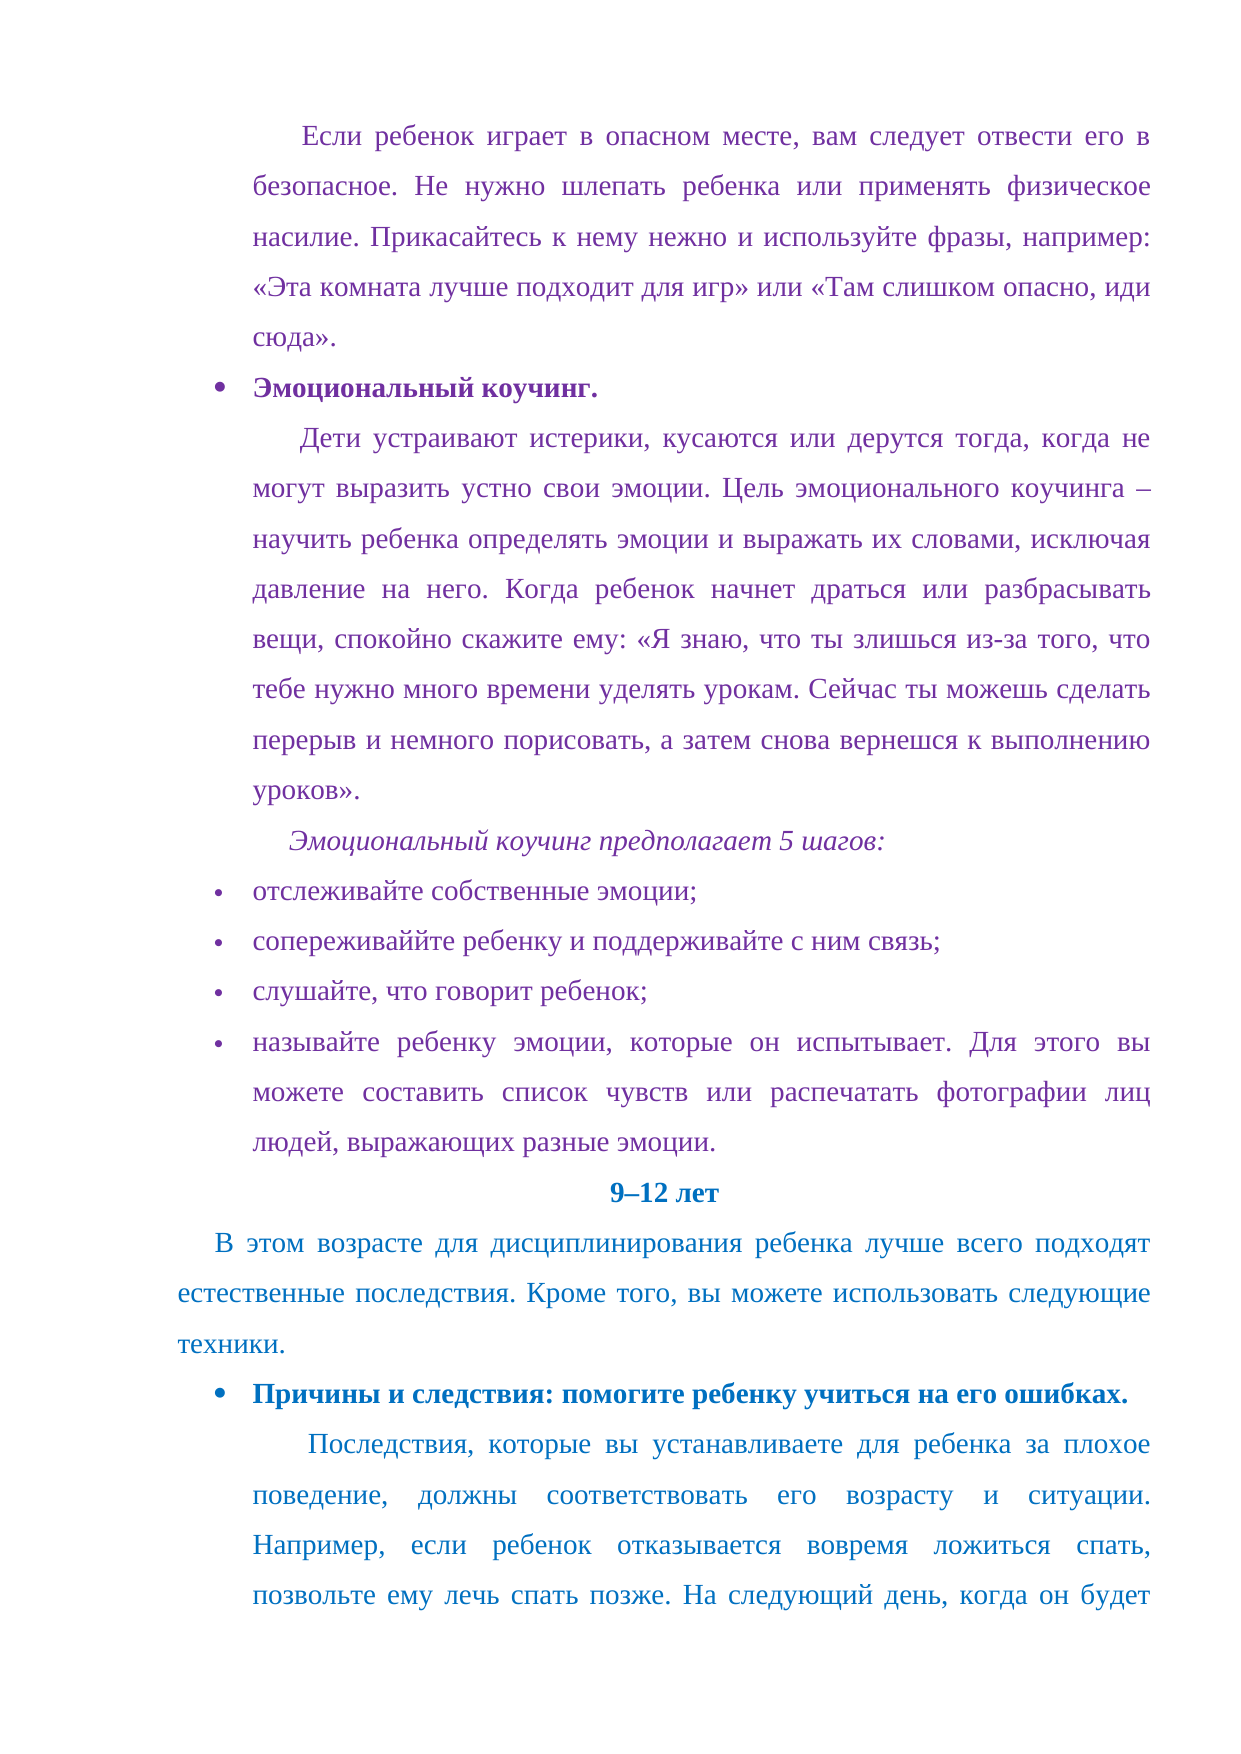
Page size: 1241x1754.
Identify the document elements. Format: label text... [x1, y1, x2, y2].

text В этом возрасте для дисциплинирования ребенка лучше всего подходят естественные последствия. Кроме того, вы можете использовать следующие техники. [177, 1225, 1152, 1359]
list сопереживаййте ребенку и поддерживайте с ним связь; [215, 923, 1152, 957]
list Причины и следствия: помогите ребенку учиться на его ошибках. [215, 1376, 1152, 1410]
list Эмоциональный коучинг. [215, 370, 1152, 403]
text 9–12 лет [177, 1175, 1152, 1208]
list Дети устраивают истерики, кусаются или дерутся тогда, когда не могут выразить устно свои эмоции. Цель эмоционального коучинга – научить ребенка определять эмоции и выражать их словами, исключая давление на него. Когда ребенок начнет драться или разбрасывать вещи, спокойно скажите ему: «Я знаю, что ты злишься из-за того, что тебе нужно много времени уделять урокам. Сейчас ты можешь сделать перерыв и немного порисовать, а затем снова вернешся к выполнению уроков». [252, 420, 1152, 806]
list называйте ребенку эмоции, которые он испытывает. Для этого вы можете составить список чувств или распечатать фотографии лиц людей, выражающих разные эмоции. [215, 1024, 1152, 1158]
list Если ребенок играет в опасном месте, вам следует отвести его в безопасное. Не нужно шлепать ребенка или применять физическое насилие. Прикасайтесь к нему нежно и используйте фразы, например: «Эта комната лучше подходит для игр» или «Там слишком опасно, иди сюда». [252, 118, 1152, 353]
list слушайте, что говорит ребенок; [215, 973, 1152, 1007]
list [252, 1426, 1152, 1611]
list Эмоциональный коучинг предполагает 5 шагов: [252, 823, 1152, 856]
list отслеживайте собственные эмоции; [215, 873, 1152, 906]
